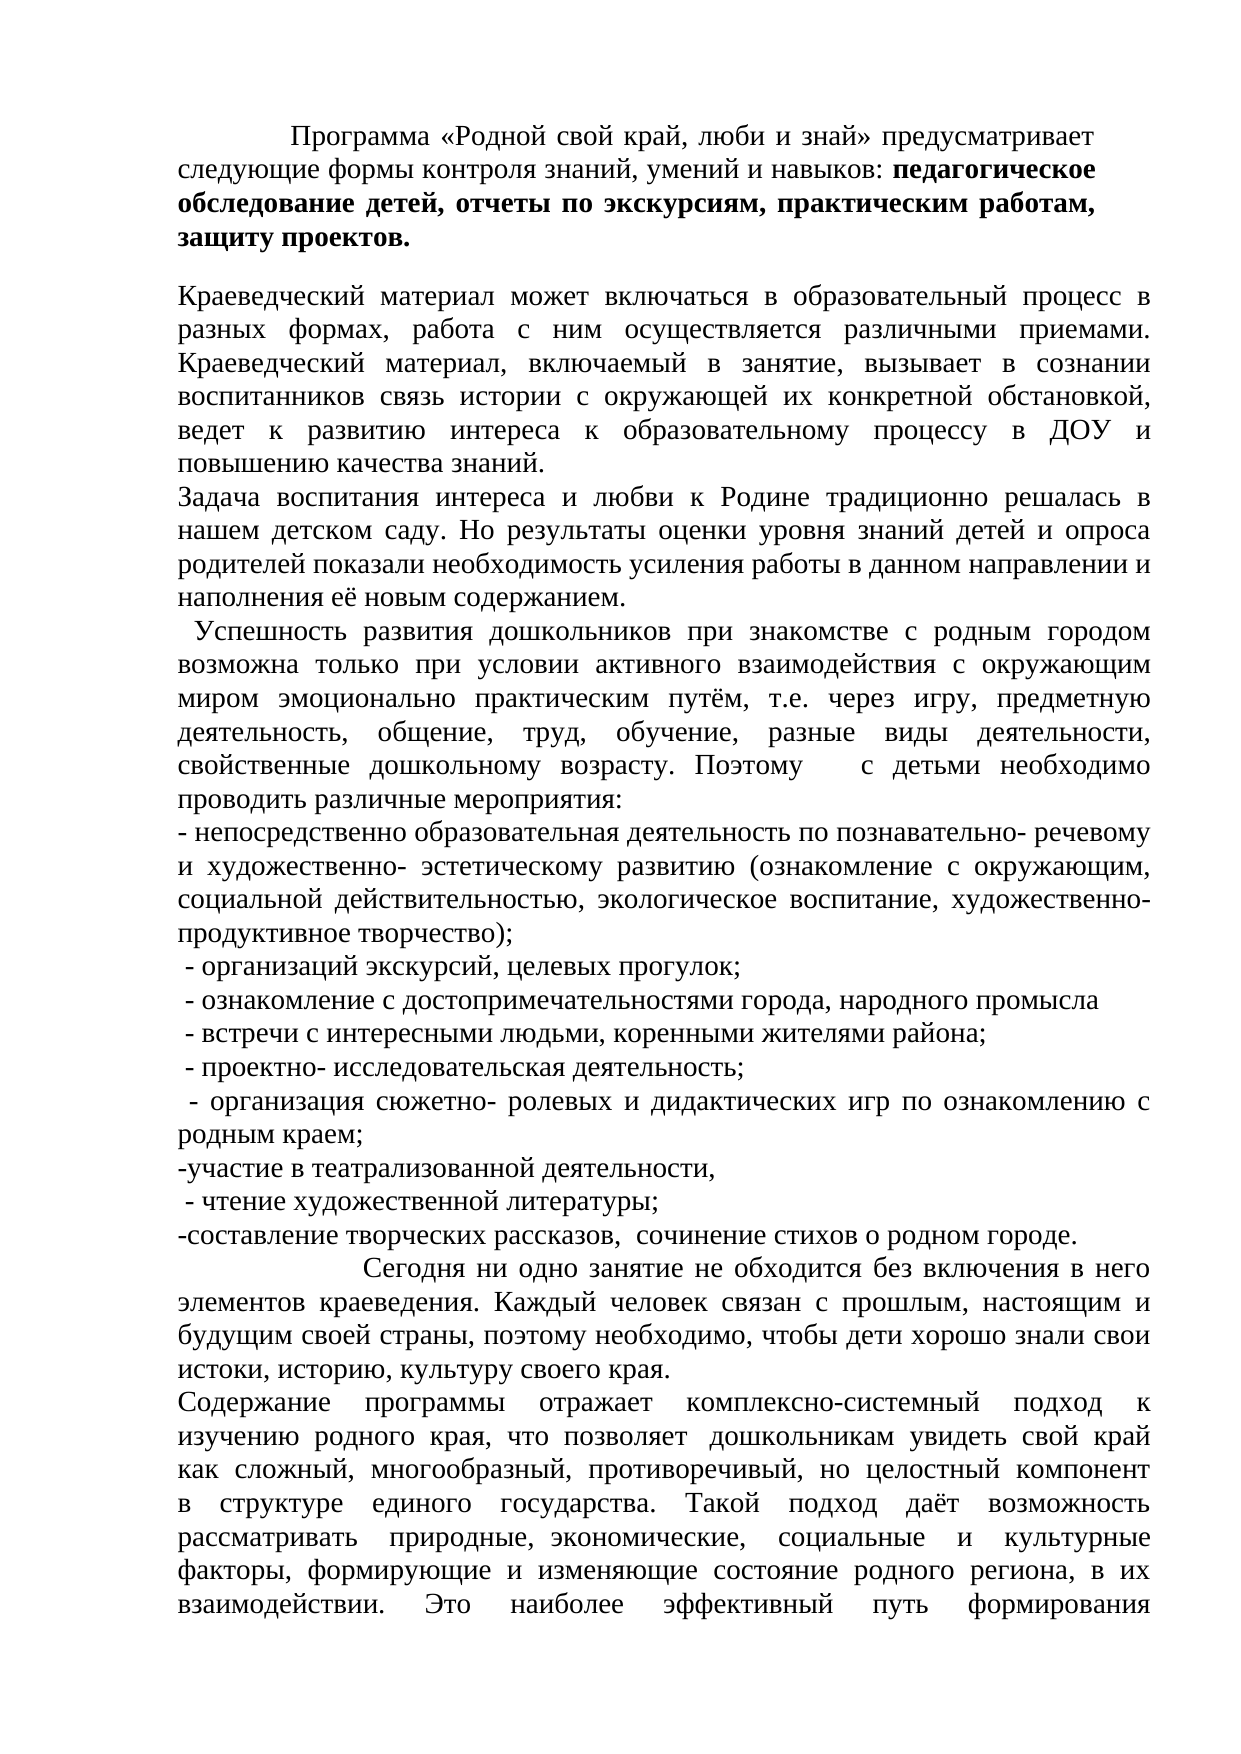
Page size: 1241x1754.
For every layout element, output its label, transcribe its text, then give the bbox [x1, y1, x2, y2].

text - организаций экскурсий, целевых прогулок; [177, 948, 1152, 982]
text - встречи с интересными людьми, коренными жителями района; [177, 1016, 1152, 1049]
text Задача воспитания интереса и любви к Родине традиционно решалась в нашем детском саду. Но результаты оценки уровня знаний детей и опроса родителей показали необходимость усиления работы в данном направлении и наполнения её новым содержанием. [177, 479, 1152, 613]
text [177, 1384, 1152, 1619]
text - организация сюжетно- ролевых и дидактических игр по ознакомлению с родным краем; [177, 1083, 1152, 1150]
text - непосредственно образовательная деятельность по познавательно- речевому и художественно- эстетическому развитию (ознакомление с окружающим, социальной действительностью, экологическое воспитание, художественно- продуктивное творчество); [177, 814, 1152, 948]
text -участие в театрализованной деятельности, [177, 1150, 1152, 1183]
text - чтение художественной литературы; [177, 1183, 1152, 1217]
text Программа «Родной свой край, люби и знай» предусматривает следующие формы контроля знаний, умений и навыков: педагогическое обследование детей, отчеты по экскурсиям, практическим работам, защиту проектов. [177, 118, 1096, 252]
text - проектно- исследовательская деятельность; [177, 1049, 1152, 1083]
text Сегодня ни одно занятие не обходится без включения в него элементов краеведения. Каждый человек связан с прошлым, настоящим и будущим своей страны, поэтому необходимо, чтобы дети хорошо знали свои истоки, историю, культуру своего края. [177, 1250, 1152, 1384]
text Краеведческий материал может включаться в образовательный процесс в разных формах, работа с ним осуществляется различными приемами. Краеведческий материал, включаемый в занятие, вызывает в сознании воспитанников связь истории с окружающей их конкретной обстановкой, ведет к развитию интереса к образовательному процессу в ДОУ и повышению качества знаний. [177, 278, 1152, 479]
text - ознакомление с достопримечательностями города, народного промысла [177, 982, 1152, 1016]
text Успешность развития дошкольников при знакомстве с родным городом возможна только при условии активного взаимодействия с окружающим миром эмоционально практическим путём, т.е. через игру, предметную деятельность, общение, труд, обучение, разные виды деятельности, свойственные дошкольному возрасту. Поэтому с детьми необходимо проводить различные мероприятия: [177, 613, 1152, 814]
text -составление творческих рассказов, сочинение стихов о родном городе. [177, 1217, 1152, 1250]
